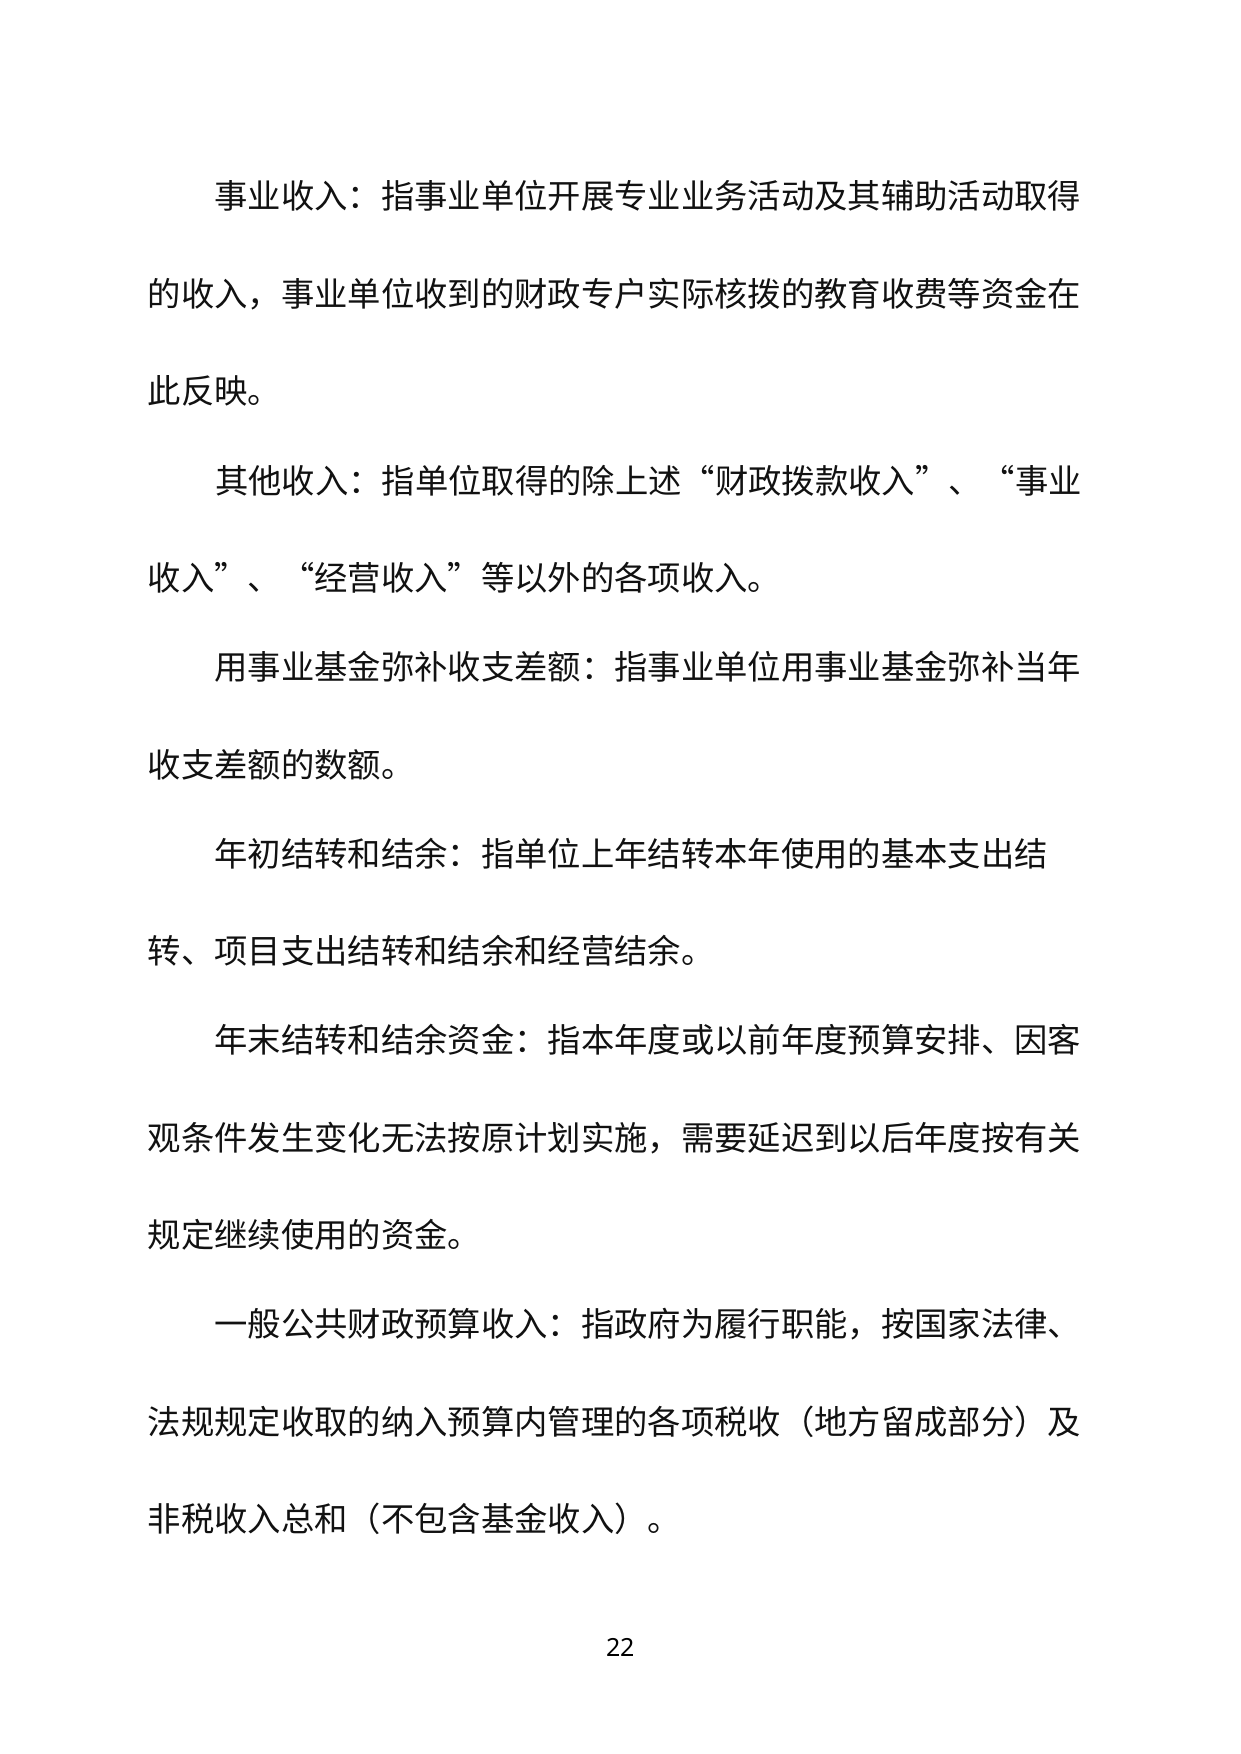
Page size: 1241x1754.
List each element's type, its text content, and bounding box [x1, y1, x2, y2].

text 用事业基金弥补收支差额：指事业单位用事业基金弥补当年收支差额的数额。 [148, 633, 1092, 795]
text 年末结转和结余资金：指本年度或以前年度预算安排、因客观条件发生变化无法按原计划实施，需要延迟到以后年度按有关规定继续使用的资金。 [148, 1006, 1092, 1266]
text 事业收入：指事业单位开展专业业务活动及其辅助活动取得的收入，事业单位收到的财政专户实际核拨的教育收费等资金在此反映。 [148, 162, 1092, 422]
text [148, 1290, 1092, 1550]
text 其他收入：指单位取得的除上述“财政拨款收入”、“事业收入”、“经营收入”等以外的各项收入。 [148, 446, 1092, 608]
text 年初结转和结余：指单位上年结转本年使用的基本支出结转、项目支出结转和结余和经营结余。 [148, 819, 1092, 982]
